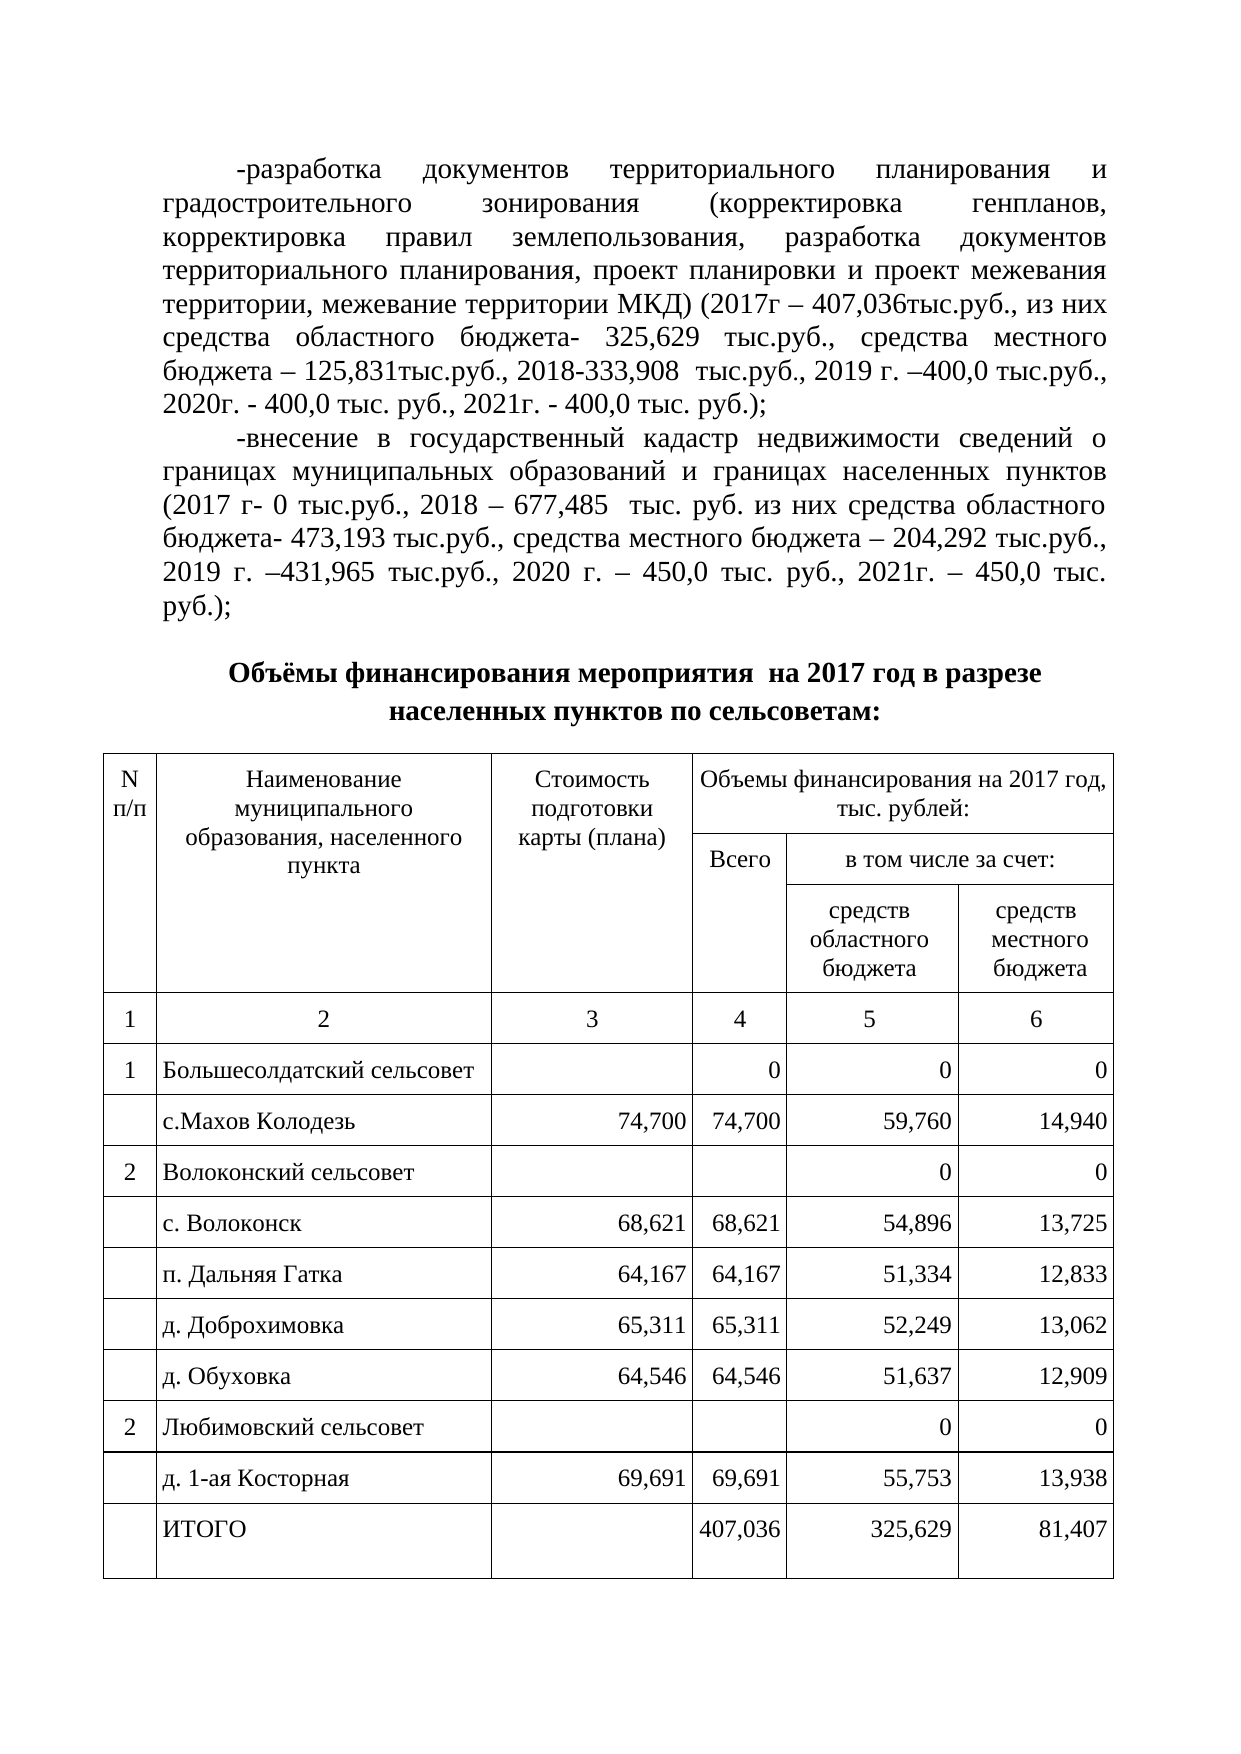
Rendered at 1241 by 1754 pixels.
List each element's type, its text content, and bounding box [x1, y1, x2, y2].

table_cell 325,629 [787, 1504, 958, 1578]
table_cell 68,621 [492, 1197, 692, 1247]
table_cell 2 [157, 993, 491, 1043]
table_header Объемы финансирования на 2017 год, тыс. рублей: [693, 754, 1113, 832]
table_cell 59,760 [787, 1095, 958, 1145]
table_cell 0 [959, 1146, 1113, 1196]
table_cell с. Волоконск [157, 1197, 491, 1247]
table_cell 407,036 [693, 1504, 786, 1578]
table_cell 14,940 [959, 1095, 1113, 1145]
table_cell [492, 1401, 692, 1451]
table_cell с.Махов Колодезь [157, 1095, 491, 1145]
table_cell [104, 1299, 156, 1349]
table_cell 1 [104, 993, 156, 1043]
text -разработка документов территориального планирования и градостроительного зонирования (корректировка генпланов, корректировка правил землепользования, разработка документов территориального планирования, проект планировки и проект межевания территории, межевание территории МКД) (2017г – 407,036тыс.руб., из них средства областного бюджета- 325,629 тыс.руб., средства местного бюджета – 125,831тыс.руб., 2018-333,908 тыс.руб., 2019 г. –400,0 тыс.руб., 2020г. - 400,0 тыс. руб., 2021г. - 400,0 тыс. руб.); [162, 152, 1107, 420]
table_cell [104, 1504, 156, 1578]
table_cell 4 [693, 993, 786, 1043]
table_cell ИТОГО [157, 1504, 491, 1578]
table_cell 0 [787, 1044, 958, 1094]
table_cell Большесолдатский сельсовет [157, 1044, 491, 1094]
table_cell 64,167 [492, 1248, 692, 1298]
table_cell 68,621 [693, 1197, 786, 1247]
table_cell [693, 1401, 786, 1451]
table_cell 12,833 [959, 1248, 1113, 1298]
table_cell 5 [787, 993, 958, 1043]
text Объёмы финансирования мероприятия на 2017 год в разрезе населенных пунктов по сельсоветам: [162, 655, 1107, 727]
table_cell 13,062 [959, 1299, 1113, 1349]
table_cell 6 [959, 993, 1113, 1043]
table_cell 1 [104, 1044, 156, 1094]
table_cell 0 [787, 1401, 958, 1451]
table_cell 12,909 [959, 1350, 1113, 1400]
table_cell 2 [104, 1146, 156, 1196]
table_cell 3 [492, 993, 692, 1043]
table_cell 69,691 [693, 1453, 786, 1502]
table_cell [104, 1350, 156, 1400]
table_cell 65,311 [693, 1299, 786, 1349]
table_cell 81,407 [959, 1504, 1113, 1578]
table_cell 55,753 [787, 1453, 958, 1502]
text -внесение в государственный кадастр недвижимости сведений о границах муниципальных образований и границах населенных пунктов (2017 г- 0 тыс.руб., 2018 – 677,485 тыс. руб. из них средства областного бюджета- 473,193 тыс.руб., средства местного бюджета – 204,292 тыс.руб., 2019 г. –431,965 тыс.руб., 2020 г. – 450,0 тыс. руб., 2021г. – 450,0 тыс. руб.); [162, 420, 1107, 621]
table_cell [693, 1146, 786, 1196]
table_cell д. 1-ая Косторная [157, 1453, 491, 1502]
table_cell 64,167 [693, 1248, 786, 1298]
table_cell [104, 1453, 156, 1502]
table_cell 52,249 [787, 1299, 958, 1349]
table_cell [104, 1197, 156, 1247]
table_cell [104, 1248, 156, 1298]
table_header Наименование муниципального образования, населенного пункта [157, 754, 491, 992]
table_cell 0 [959, 1401, 1113, 1451]
table_cell 74,700 [492, 1095, 692, 1145]
table_cell 13,725 [959, 1197, 1113, 1247]
table_cell Любимовский сельсовет [157, 1401, 491, 1451]
table_cell [104, 1095, 156, 1145]
table_cell средств местного бюджета [959, 885, 1113, 992]
table_header N п/п [104, 754, 156, 992]
table_cell п. Дальняя Гатка [157, 1248, 491, 1298]
table_cell 2 [104, 1401, 156, 1451]
table_cell 0 [959, 1044, 1113, 1094]
table_cell 13,938 [959, 1453, 1113, 1502]
table_cell 0 [693, 1044, 786, 1094]
table_cell [492, 1044, 692, 1094]
table_cell в том числе за счет: [787, 834, 1113, 883]
table_header Стоимость подготовки карты (плана) [492, 754, 692, 992]
table_cell д. Доброхимовка [157, 1299, 491, 1349]
table_cell 0 [787, 1146, 958, 1196]
table_cell 64,546 [693, 1350, 786, 1400]
table_cell [492, 1146, 692, 1196]
table_cell 54,896 [787, 1197, 958, 1247]
table_cell 65,311 [492, 1299, 692, 1349]
table_cell средств областного бюджета [787, 885, 958, 992]
table_cell 69,691 [492, 1453, 692, 1502]
table_cell д. Обуховка [157, 1350, 491, 1400]
table_cell 51,334 [787, 1248, 958, 1298]
table_cell Волоконский сельсовет [157, 1146, 491, 1196]
table_cell 51,637 [787, 1350, 958, 1400]
table_cell 74,700 [693, 1095, 786, 1145]
table_cell Всего [693, 834, 786, 992]
table_cell 64,546 [492, 1350, 692, 1400]
table_cell [492, 1504, 692, 1578]
